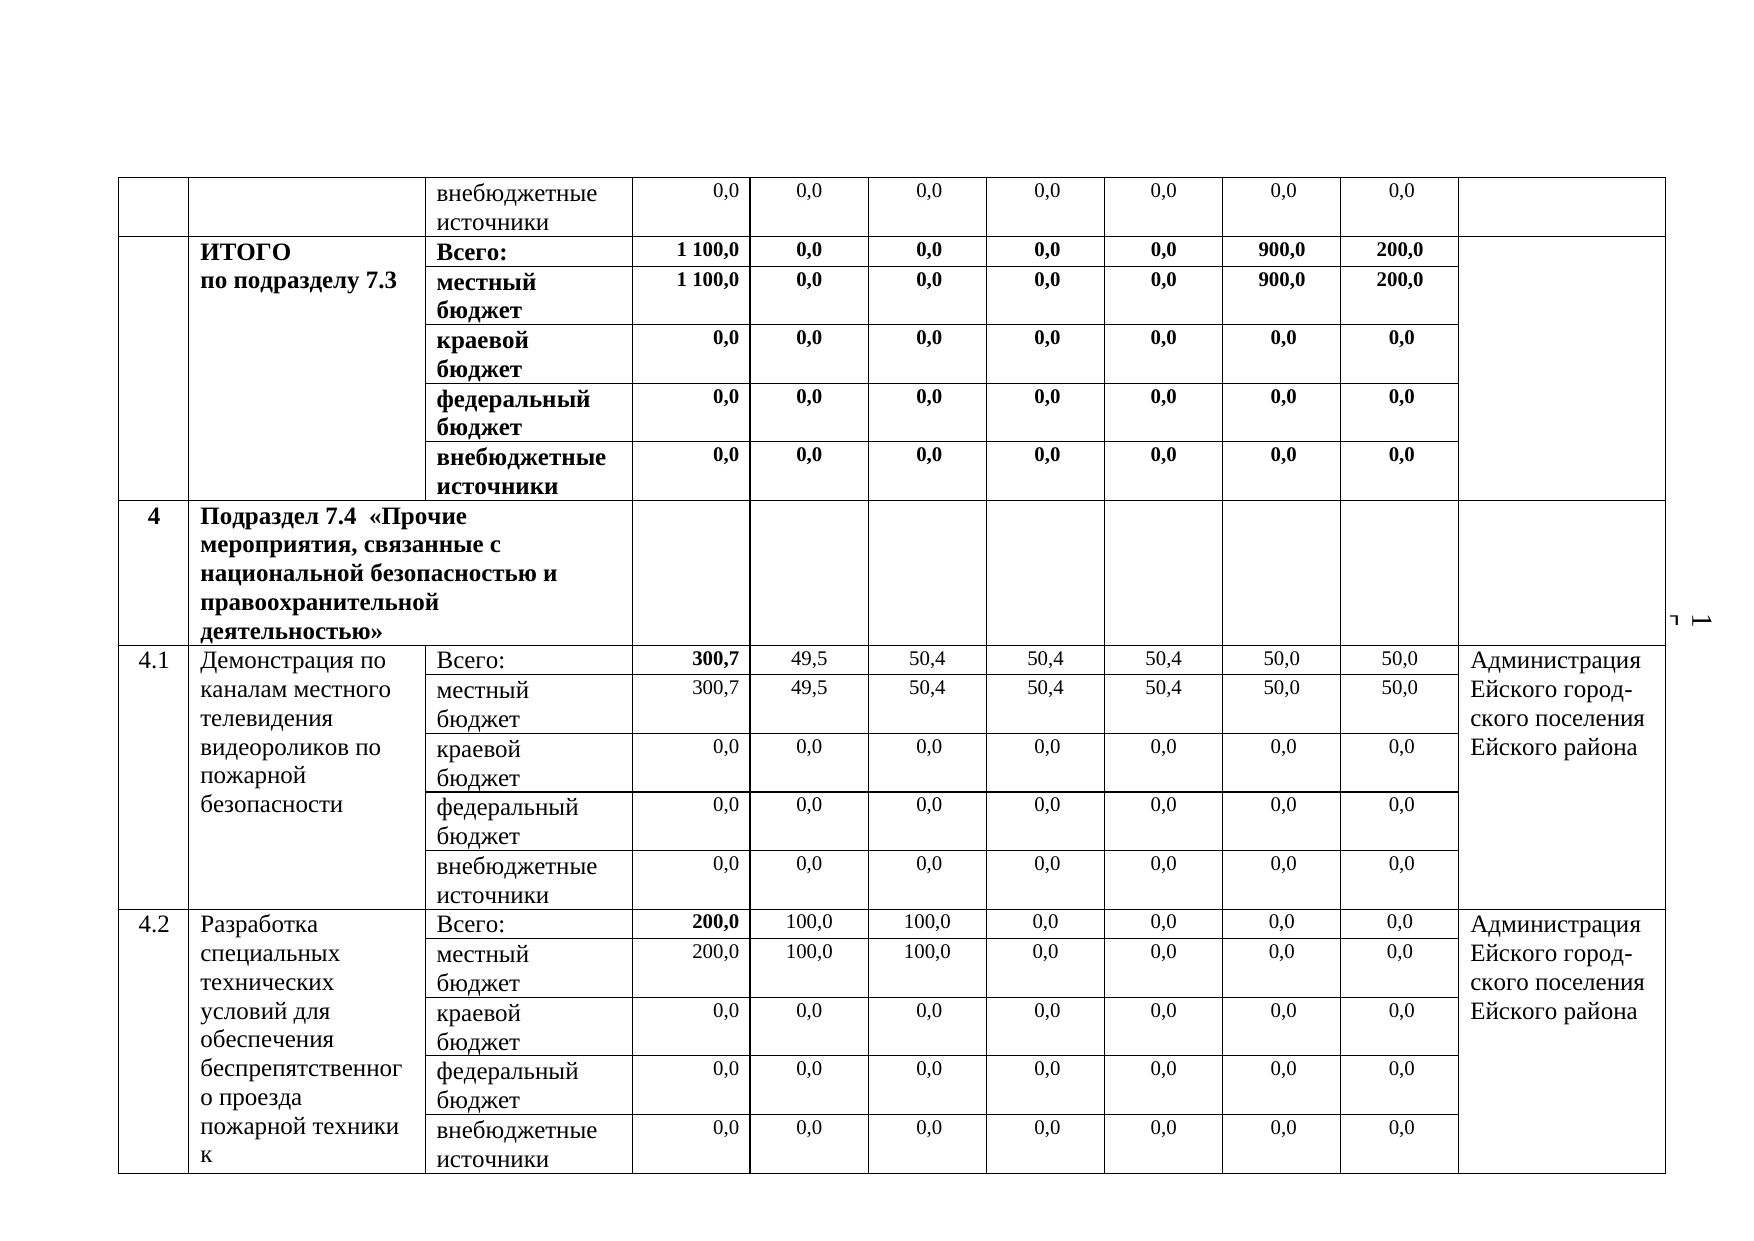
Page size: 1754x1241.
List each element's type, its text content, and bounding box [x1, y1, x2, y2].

table_cell 0,0 [751, 325, 868, 383]
table_cell 0,0 [869, 178, 986, 236]
table_cell федеральный бюджет [426, 793, 632, 850]
table_cell 50,4 [1105, 675, 1222, 733]
table_cell краевой бюджет [426, 734, 632, 791]
table_cell 0,0 [987, 442, 1104, 500]
table_cell 0,0 [633, 1115, 749, 1172]
table_cell 0,0 [1223, 939, 1340, 997]
table_cell 0,0 [1105, 442, 1222, 500]
table_cell краевой бюджет [426, 998, 632, 1055]
table_cell 0,0 [1223, 793, 1340, 850]
table_cell 0,0 [633, 1056, 749, 1114]
table_cell внебюджетные источники [426, 851, 632, 908]
table_cell Администрация Ейского город-ского поселения Ейского района [1459, 910, 1665, 1172]
table_cell Подраздел 7.4 «Прочие мероприятия, связанные с национальной безопасностью и правоохранительной деятельностью» [189, 501, 632, 644]
table_cell 100,0 [869, 910, 986, 938]
table_cell 0,0 [751, 237, 868, 266]
table_cell 50,0 [1223, 646, 1340, 674]
table_cell 0,0 [987, 793, 1104, 850]
table_cell 0,0 [751, 384, 868, 441]
table_cell 0,0 [869, 325, 986, 383]
table_cell 0,0 [987, 998, 1104, 1055]
table_cell [869, 501, 986, 644]
table_cell 0,0 [987, 237, 1104, 266]
table_cell 50,4 [987, 646, 1104, 674]
table_cell 0,0 [1105, 1056, 1222, 1114]
table_cell 0,0 [1223, 1056, 1340, 1114]
table_cell 49,5 [751, 675, 868, 733]
table_cell 0,0 [1341, 939, 1458, 997]
table_cell 0,0 [1105, 734, 1222, 791]
table_cell 0,0 [751, 734, 868, 791]
table_cell 0,0 [987, 734, 1104, 791]
table_cell 0,0 [633, 384, 749, 441]
table_cell 0,0 [1341, 734, 1458, 791]
table_cell внебюджетные источники [426, 442, 632, 500]
table_cell 0,0 [987, 267, 1104, 324]
table_cell Всего: [426, 237, 632, 266]
table_cell 100,0 [869, 939, 986, 997]
table_cell 900,0 [1223, 237, 1340, 266]
table_cell 0,0 [1341, 1056, 1458, 1114]
table_cell [1459, 501, 1665, 644]
table_cell 0,0 [751, 793, 868, 850]
table_cell 50,4 [869, 646, 986, 674]
table_cell 0,0 [987, 1056, 1104, 1114]
table_cell 0,0 [1105, 910, 1222, 938]
table_cell [751, 501, 868, 644]
table_cell 0,0 [1105, 793, 1222, 850]
table_cell 0,0 [633, 442, 749, 500]
table_cell 0,0 [869, 267, 986, 324]
table_cell 200,0 [1341, 237, 1458, 266]
table_cell 0,0 [869, 1115, 986, 1172]
table_cell 0,0 [987, 178, 1104, 236]
table_cell 0,0 [751, 1115, 868, 1172]
table_cell 0,0 [633, 851, 749, 908]
table_cell 0,0 [1105, 1115, 1222, 1172]
table_cell 0,0 [1223, 910, 1340, 938]
table_cell 0,0 [1223, 851, 1340, 908]
table_cell 0,0 [633, 734, 749, 791]
table_cell 0,0 [1105, 384, 1222, 441]
table_cell 0,0 [751, 267, 868, 324]
table_cell [1459, 237, 1665, 500]
table_cell [119, 237, 188, 500]
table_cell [426, 1115, 632, 1172]
table_cell 200,0 [1341, 267, 1458, 324]
table_cell 0,0 [751, 442, 868, 500]
table_cell федеральный бюджет [426, 384, 632, 441]
table_cell 0,0 [751, 998, 868, 1055]
table_cell 0,0 [987, 939, 1104, 997]
table_cell федеральный бюджет [426, 1056, 632, 1114]
table_cell 0,0 [1341, 325, 1458, 383]
table_cell 0,0 [869, 1056, 986, 1114]
table_cell 300,7 [633, 646, 749, 674]
table_cell 0,0 [987, 325, 1104, 383]
table_cell 0,0 [1223, 998, 1340, 1055]
table_cell местный бюджет [426, 267, 632, 324]
table_cell 100,0 [751, 910, 868, 938]
table_cell 0,0 [869, 793, 986, 850]
table_cell 0,0 [1341, 851, 1458, 908]
table_cell 0,0 [751, 851, 868, 908]
table_cell 0,0 [1341, 910, 1458, 938]
table_cell Всего: [426, 646, 632, 674]
table_cell 0,0 [1223, 384, 1340, 441]
table_cell ИТОГО по подразделу 7.3 [189, 237, 425, 500]
table_cell [987, 501, 1104, 644]
table_cell местный бюджет [426, 675, 632, 733]
table_cell 50,0 [1223, 675, 1340, 733]
table_cell 4.1 [119, 646, 188, 908]
table_cell 0,0 [869, 237, 986, 266]
table_cell 0,0 [633, 178, 749, 236]
table_cell 0,0 [1341, 178, 1458, 236]
table_cell 4.2 [119, 910, 188, 1172]
table_cell 0,0 [987, 910, 1104, 938]
table_cell местный бюджет [426, 939, 632, 997]
table_cell 0,0 [633, 325, 749, 383]
table_cell 0,0 [869, 384, 986, 441]
table_cell 0,0 [869, 734, 986, 791]
table_cell 0,0 [1341, 998, 1458, 1055]
table_cell 0,0 [1105, 267, 1222, 324]
table_cell Разработка специальных технических условий для обеспечения беспрепятственного проезда пожарной техники к многоквартирному жилому дому по адресу г.Ейск, ул.Свердлова, 116/1 [189, 910, 425, 1172]
table_cell 50,0 [1341, 675, 1458, 733]
table_cell 0,0 [1105, 325, 1222, 383]
table_cell 0,0 [751, 1056, 868, 1114]
table_cell 0,0 [1341, 1115, 1458, 1172]
table_cell [1223, 501, 1340, 644]
table_cell 0,0 [869, 442, 986, 500]
table_cell 50,4 [987, 675, 1104, 733]
table_cell 0,0 [1223, 178, 1340, 236]
table_cell 49,5 [751, 646, 868, 674]
table_cell Всего: [426, 910, 632, 938]
table_cell 0,0 [987, 384, 1104, 441]
table_cell [633, 501, 749, 644]
table_cell [1105, 501, 1222, 644]
table_cell 0,0 [869, 851, 986, 908]
table_cell 0,0 [1223, 734, 1340, 791]
table_cell 0,0 [1341, 442, 1458, 500]
table_cell 0,0 [633, 998, 749, 1055]
table_cell [1341, 501, 1458, 644]
table_cell 100,0 [751, 939, 868, 997]
table_cell внебюджетные источники [426, 178, 632, 236]
table_cell 0,0 [1105, 939, 1222, 997]
table_cell краевой бюджет [426, 325, 632, 383]
table_cell 0,0 [751, 178, 868, 236]
table_cell 200,0 [633, 910, 749, 938]
table_cell 900,0 [1223, 267, 1340, 324]
table_cell 50,4 [869, 675, 986, 733]
table_cell 50,4 [1105, 646, 1222, 674]
table_cell 0,0 [1341, 384, 1458, 441]
table_cell 300,7 [633, 675, 749, 733]
table_cell 50,0 [1341, 646, 1458, 674]
table_cell 1 100,0 [633, 237, 749, 266]
table_cell 0,0 [1223, 325, 1340, 383]
table_cell 0,0 [1341, 793, 1458, 850]
table_cell Демонстрация по каналам местного телевидения видеороликов по пожарной безопасности [189, 646, 425, 908]
table_cell 0,0 [1105, 178, 1222, 236]
table_cell 4 [119, 501, 188, 644]
table_cell 0,0 [987, 851, 1104, 908]
table_cell 0,0 [1223, 442, 1340, 500]
table_cell 0,0 [1105, 998, 1222, 1055]
table_cell 0,0 [1105, 851, 1222, 908]
table_cell Администрация Ейского город-ского поселения Ейского района [1459, 646, 1665, 908]
table_cell 0,0 [1105, 237, 1222, 266]
table_cell 0,0 [987, 1115, 1104, 1172]
table_cell 0,0 [633, 793, 749, 850]
table_cell 200,0 [633, 939, 749, 997]
table_cell 0,0 [1223, 1115, 1340, 1172]
table_cell 0,0 [869, 998, 986, 1055]
table_cell 1 100,0 [633, 267, 749, 324]
